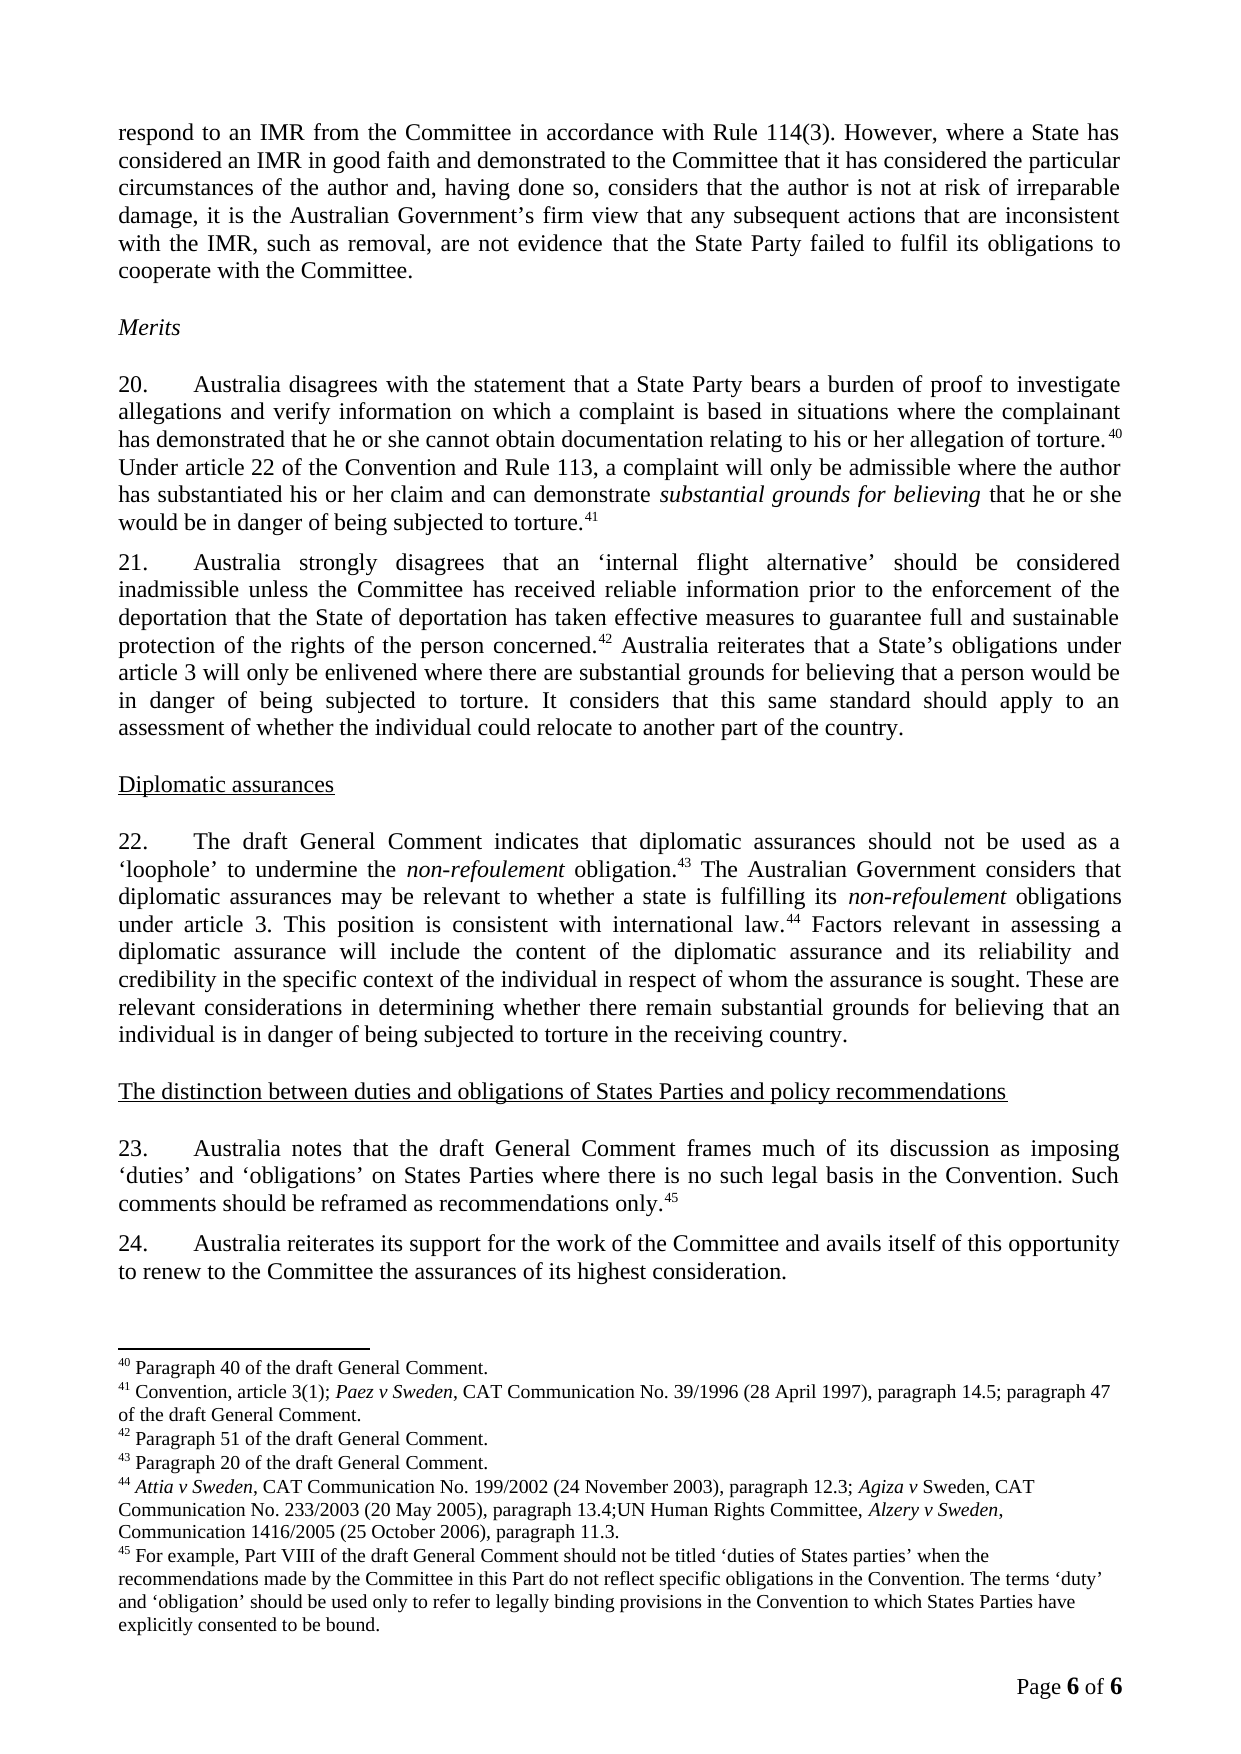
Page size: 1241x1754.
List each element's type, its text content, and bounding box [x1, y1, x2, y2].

text Merits [118, 313, 1122, 341]
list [118, 118, 1122, 284]
text Diplomatic assurances [118, 770, 1122, 798]
text The distinction between duties and obligations of States Parties and policy recommendations [118, 1077, 1122, 1104]
list The draft General Comment indicates that diplomatic assurances should not be used as a ‘loophole’ to undermine the non-refoulement obligation. The Australian Government considers that diplomatic assurances may be relevant to whether a state is fulfilling its non-refoulement obligations under article 3. This position is consistent with international law. Factors relevant in assessing a diplomatic assurance will include the content of the diplomatic assurance and its reliability and credibility in the specific context of the individual in respect of whom the assurance is sought. These are relevant considerations in determining whether there remain substantial grounds for believing that an individual is in danger of being subjected to torture in the receiving country. [118, 827, 1122, 1048]
list Australia strongly disagrees that an ‘internal flight alternative’ should be considered inadmissible unless the Committee has received reliable information prior to the enforcement of the deportation that the State of deportation has taken effective measures to guarantee full and sustainable protection of the rights of the person concerned. Australia reiterates that a State’s obligations under article 3 will only be enlivened where there are substantial grounds for believing that a person would be in danger of being subjected to torture. It considers that this same standard should apply to an assessment of whether the individual could relocate to another part of the country. [118, 548, 1122, 741]
list Australia reiterates its support for the work of the Committee and avails itself of this opportunity to renew to the Committee the assurances of its highest consideration. [118, 1229, 1122, 1284]
list Australia disagrees with the statement that a State Party bears a burden of proof to investigate allegations and verify information on which a complaint is based in situations where the complainant has demonstrated that he or she cannot obtain documentation relating to his or her allegation of torture. Under article 22 of the Convention and Rule 113, a complaint will only be admissible where the author has substantiated his or her claim and can demonstrate substantial grounds for believing that he or she would be in danger of being subjected to torture. [118, 370, 1122, 535]
list Australia notes that the draft General Comment frames much of its discussion as imposing ‘duties’ and ‘obligations’ on States Parties where there is no such legal basis in the Convention. Such comments should be reframed as recommendations only. [118, 1134, 1122, 1217]
